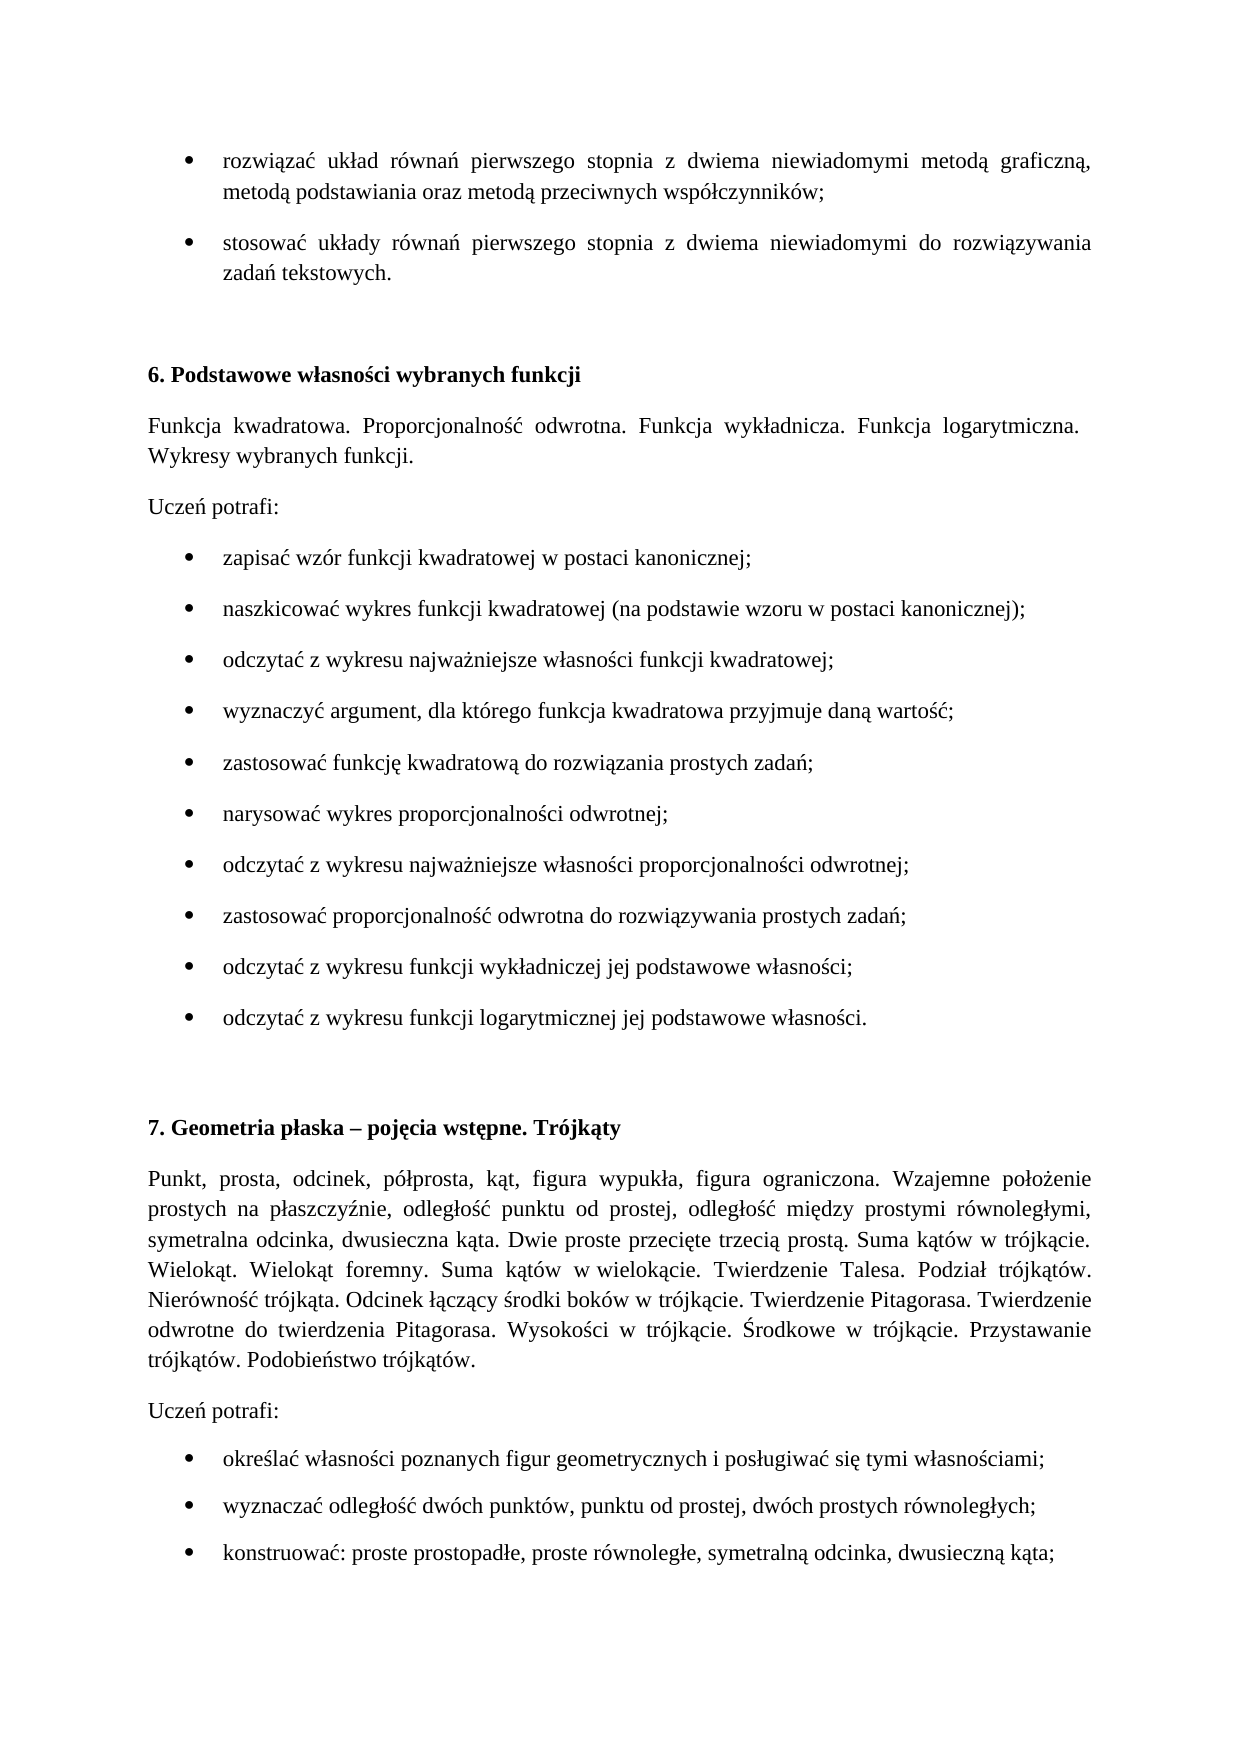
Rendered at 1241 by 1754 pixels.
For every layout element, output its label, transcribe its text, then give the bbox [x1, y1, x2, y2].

list naszkicować wykres funkcji kwadratowej (na podstawie wzoru w postaci kanonicznej); [185, 596, 1093, 622]
list odczytać z wykresu funkcji logarytmicznej jej podstawowe własności. [185, 1004, 1093, 1030]
list narysować wykres proporcjonalności odwrotnej; [185, 800, 1093, 826]
list wyznaczyć argument, dla którego funkcja kwadratowa przyjmuje daną wartość; [185, 698, 1093, 724]
list konstruować: proste prostopadłe, proste równoległe, symetralną odcinka, dwusieczną kąta; [185, 1539, 1093, 1566]
list zastosować proporcjonalność odwrotna do rozwiązywania prostych zadań; [185, 902, 1093, 928]
list stosować układy równań pierwszego stopnia z dwiema niewiadomymi do rozwiązywania zadań tekstowych. [185, 229, 1093, 285]
text 6. Podstawowe własności wybranych funkcji [148, 361, 1093, 387]
list odczytać z wykresu najważniejsze własności proporcjonalności odwrotnej; [185, 851, 1093, 877]
text Funkcja kwadratowa. Proporcjonalność odwrotna. Funkcja wykładnicza. Funkcja logarytmiczna. Wykresy wybranych funkcji. [148, 412, 1093, 469]
list określać własności poznanych figur geometrycznych i posługiwać się tymi własnościami; [185, 1445, 1093, 1471]
list wyznaczać odległość dwóch punktów, punktu od prostej, dwóch prostych równoległych; [185, 1492, 1093, 1518]
text Uczeń potrafi: [148, 1398, 1093, 1424]
text 7. Geometria płaska – pojęcia wstępne. Trójkąty [148, 1114, 1093, 1141]
list odczytać z wykresu funkcji wykładniczej jej podstawowe własności; [185, 953, 1093, 979]
list odczytać z wykresu najważniejsze własności funkcji kwadratowej; [185, 647, 1093, 673]
text Uczeń potrafi: [148, 493, 1093, 520]
text Punkt, prosta, odcinek, półprosta, kąt, figura wypukła, figura ograniczona. Wzajemne położenie prostych na płaszczyźnie, odległość punktu od prostej, odległość między prostymi równoległymi, symetralna odcinka, dwusieczna kąta. Dwie proste przecięte trzecią prostą. Suma kątów w trójkącie. Wielokąt. Wielokąt foremny. Suma kątów w wielokącie. Twierdzenie Talesa. Podział trójkątów. Nierówność trójkąta. Odcinek łączący środki boków w trójkącie. Twierdzenie Pitagorasa. Twierdzenie odwrotne do twierdzenia Pitagorasa. Wysokości w trójkącie. Środkowe w trójkącie. Przystawanie trójkątów. Podobieństwo trójkątów. [148, 1165, 1093, 1373]
list zastosować funkcję kwadratową do rozwiązania prostych zadań; [185, 749, 1093, 775]
list zapisać wzór funkcji kwadratowej w postaci kanonicznej; [185, 544, 1093, 571]
list rozwiązać układ równań pierwszego stopnia z dwiema niewiadomymi metodą graficzną, metodą podstawiania oraz metodą przeciwnych współczynników; [185, 148, 1093, 204]
